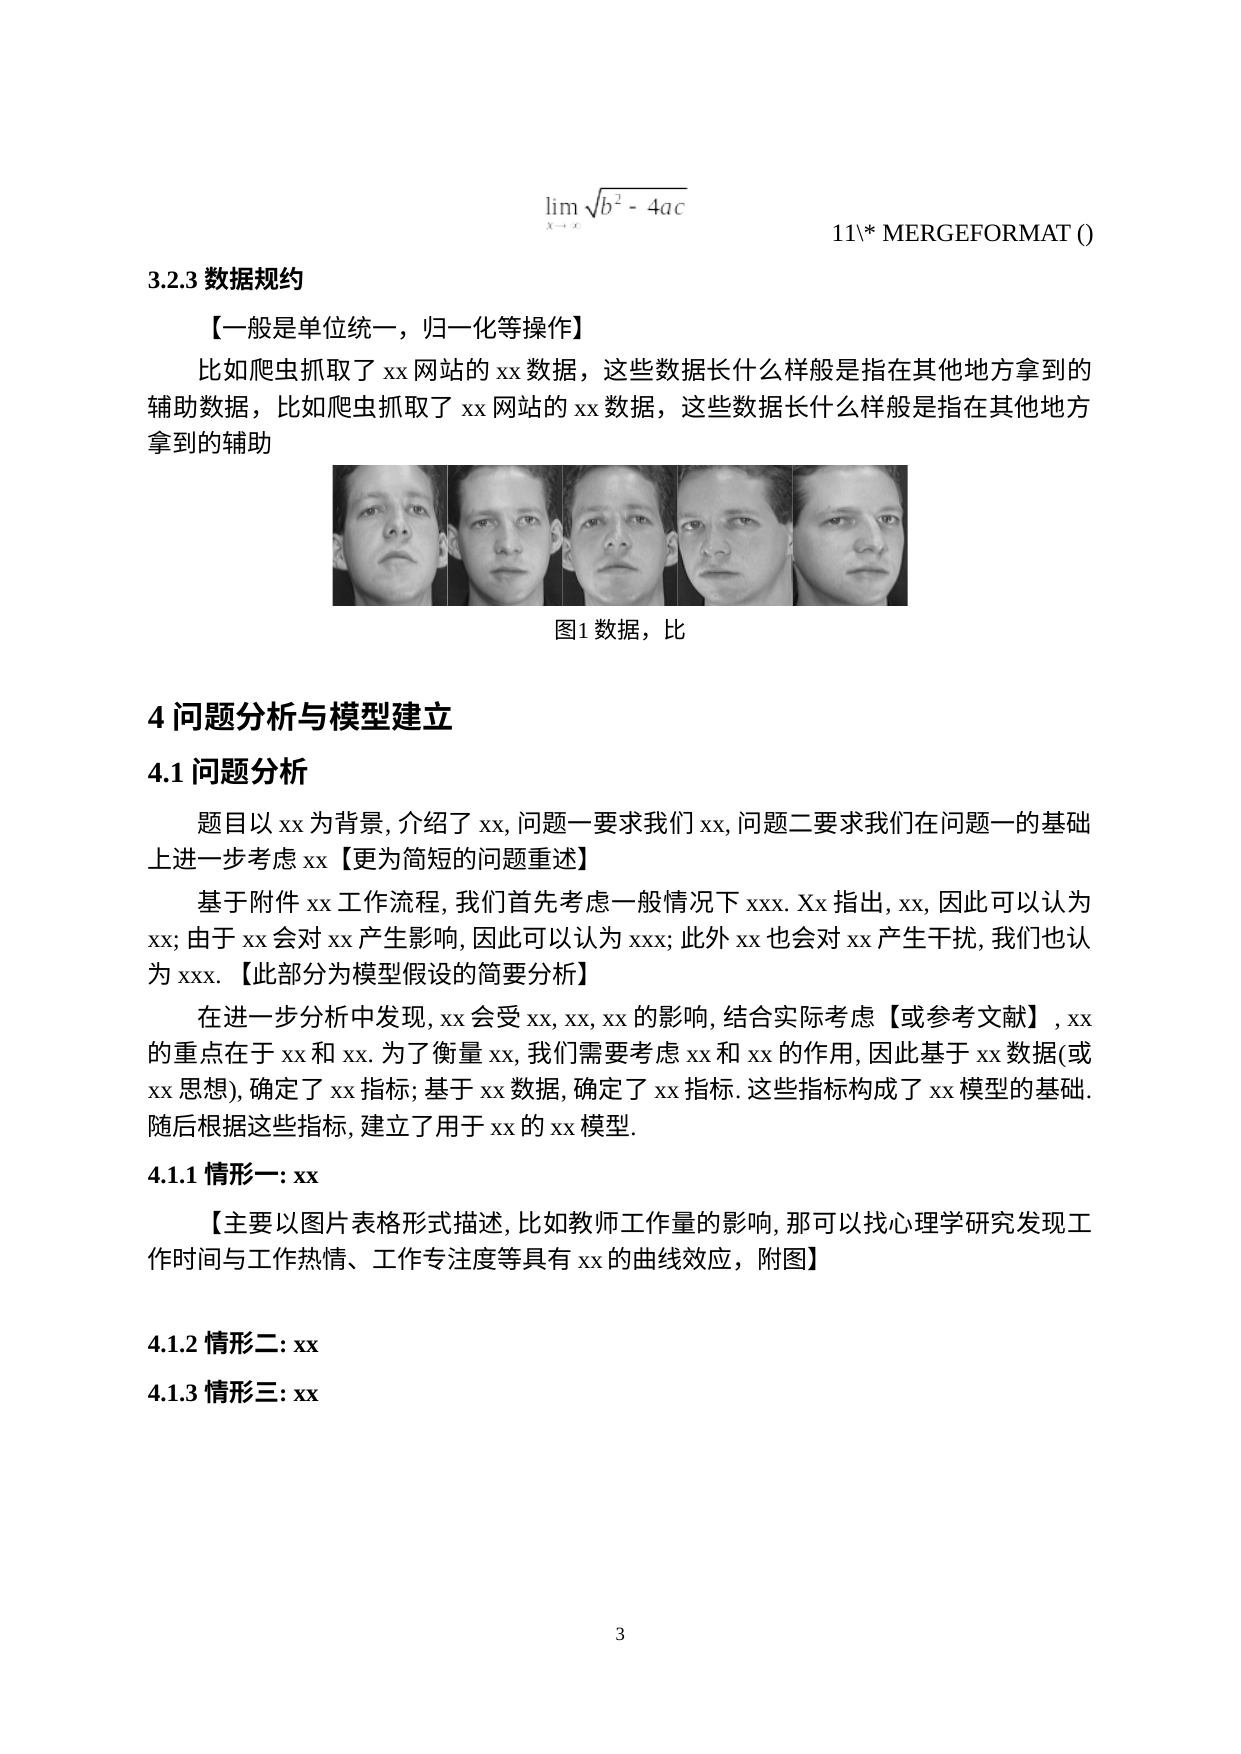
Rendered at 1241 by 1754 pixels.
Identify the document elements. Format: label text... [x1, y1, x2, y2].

text 【一般是单位统一，归一化等操作】 [148, 308, 1092, 344]
subtitle 情形一: xx [148, 1155, 1092, 1191]
text 【主要以图片表格形式描述, 比如教师工作量的影响, 那可以找心理学研究发现工作时间与工作热情、工作专注度等具有xx的曲线效应，附图】 [148, 1204, 1092, 1276]
subtitle 情形三: xx [148, 1372, 1092, 1409]
text 题目以xx为背景, 介绍了xx, 问题一要求我们xx, 问题二要求我们在问题一的基础上进一步考虑xx【更为简短的问题重述】 [148, 804, 1092, 876]
picture [332, 465, 908, 606]
subtitle 问题分析 [148, 749, 1092, 791]
subtitle 问题分析与模型建立 [148, 699, 1092, 736]
text 比如爬虫抓取了xx网站的xx数据，这些数据长什么样般是指在其他地方拿到的辅助数据，比如爬虫抓取了xx网站的xx数据，这些数据长什么样般是指在其他地方拿到的辅助 [148, 351, 1092, 459]
subtitle 数据规约 [148, 259, 1092, 296]
text 数据，比 [148, 612, 1092, 645]
subtitle 情形二: xx [148, 1324, 1092, 1360]
text 基于附件xx工作流程, 我们首先考虑一般情况下xxx. Xx指出, xx, 因此可以认为xx; 由于xx会对xx产生影响, 因此可以认为xxx; 此外xx也会对xx产生干扰, 我们也认为xxx. 【此部分为模型假设的简要分析】 [148, 882, 1092, 991]
text 在进一步分析中发现, xx会受xx, xx, xx的影响, 结合实际考虑【或参考文献】, xx的重点在于xx和xx. 为了衡量xx, 我们需要考虑xx和xx的作用, 因此基于xx数据(或xx思想), 确定了xx指标; 基于xx数据, 确定了xx指标. 这些指标构成了xx模型的基础. 随后根据这些指标, 建立了用于xx的xx模型. [148, 997, 1092, 1142]
